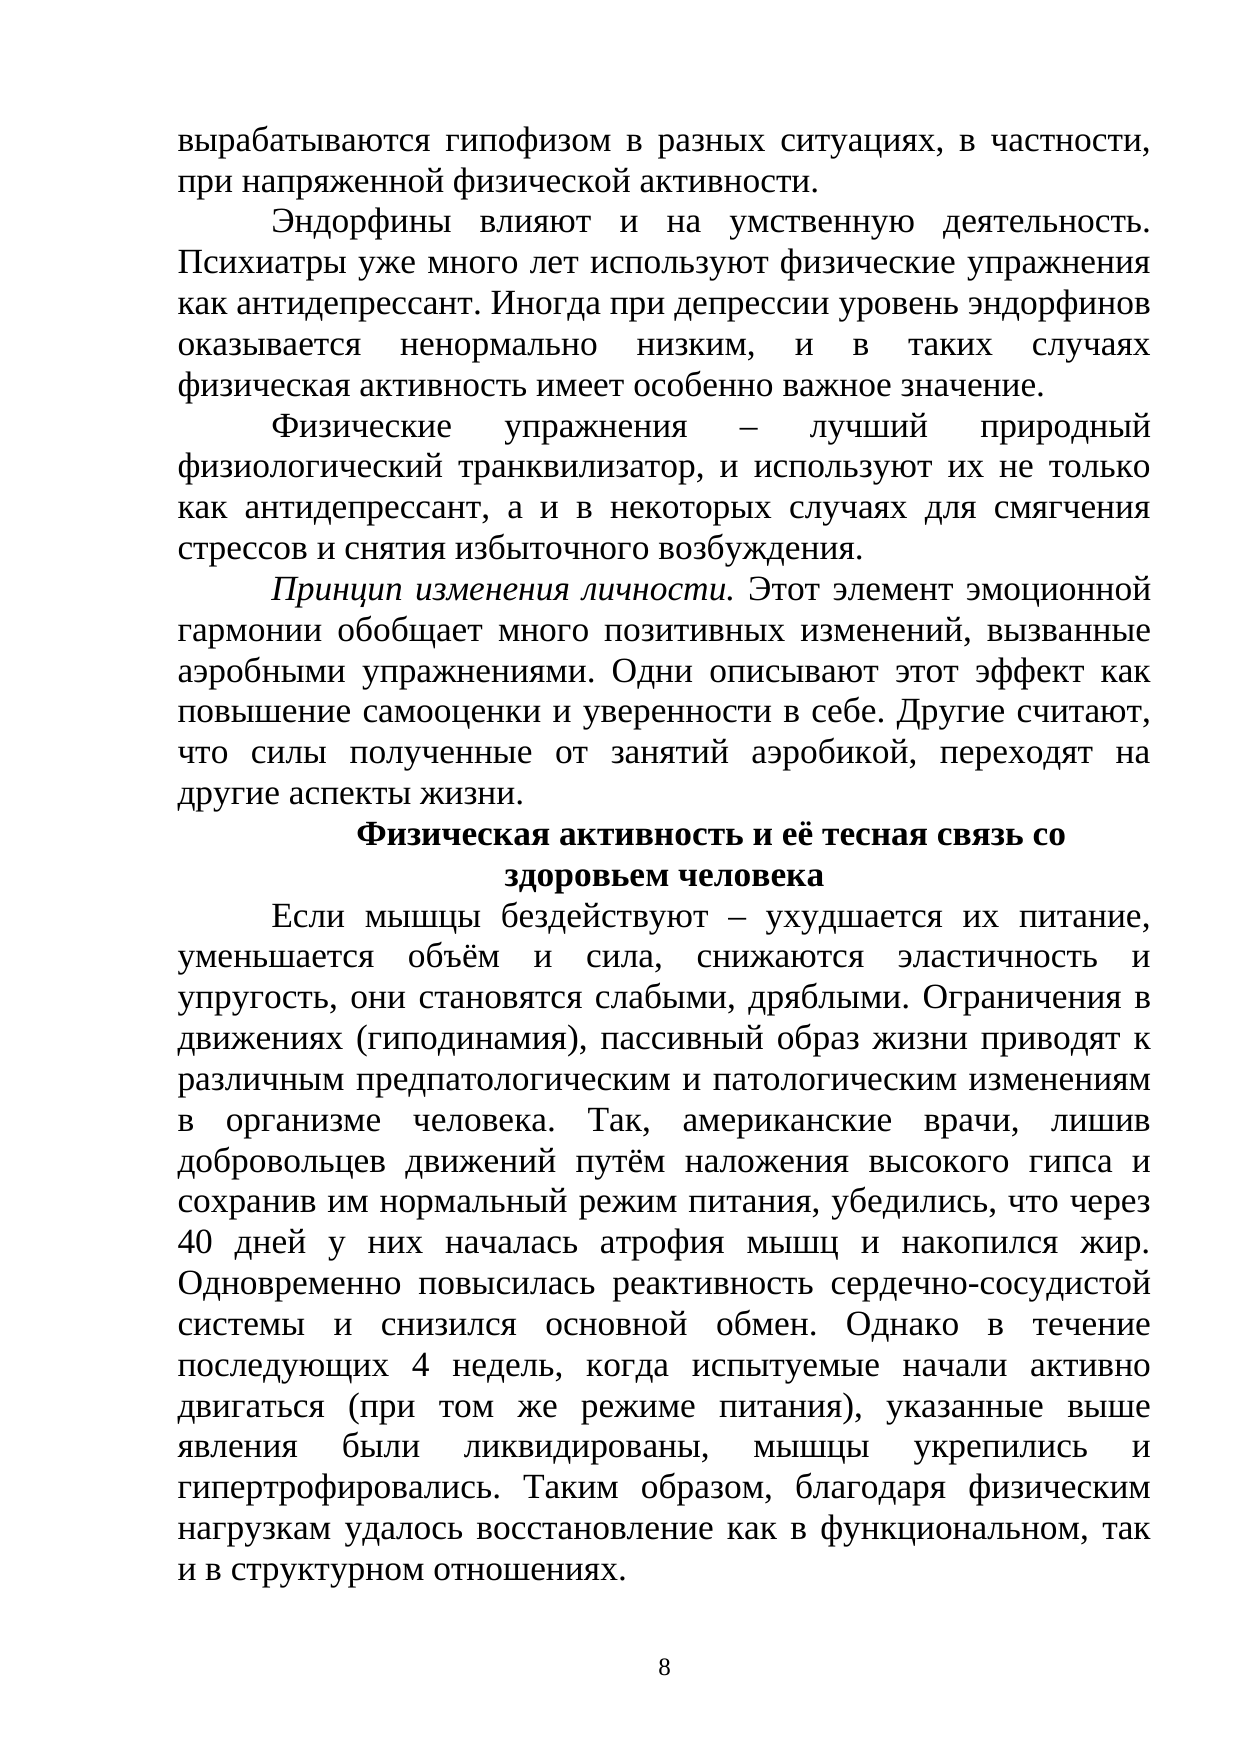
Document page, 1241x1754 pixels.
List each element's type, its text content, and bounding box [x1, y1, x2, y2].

title Если мышцы бездействуют – ухудшается их питание, уменьшается объём и сила, снижаются эластичность и упругость, они становятся слабыми, дряблыми. Ограничения в движениях (гиподинамия), пассивный образ жизни приводят к различным предпатологическим и патологическим изменениям в организме человека. Так, американские врачи, лишив добровольцев движений путём наложения высокого гипса и сохранив им нормальный режим питания, убедились, что через 40 дней у них началась атрофия мышц и накопился жир. Одновременно повысилась реактивность сердечно-сосудистой системы и снизился основной обмен. Однако в течение последующих 4 недель, когда испытуемые начали активно двигаться (при том же режиме питания), указанные выше явления были ликвидированы, мышцы укрепились и гипертрофировались. Таким образом, благодаря физическим нагрузкам удалось восстановление как в функциональном, так и в структурном отношениях. [177, 894, 1152, 1588]
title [177, 118, 1152, 200]
title Физические упражнения – лучший природный физиологический транквилизатор, и используют их не только как антидепрессант, а и в некоторых случаях для смягчения стрессов и снятия избыточного возбуждения. [177, 404, 1152, 567]
title Физическая активность и её тесная связь со здоровьем человека [177, 812, 1152, 894]
title Эндорфины влияют и на умственную деятельность. Психиатры уже много лет используют физические упражнения как антидепрессант. Иногда при депрессии уровень эндорфинов оказывается ненормально низким, и в таких случаях физическая активность имеет особенно важное значение. [177, 200, 1152, 404]
title Принцип изменения личности. Этот элемент эмоционной гармонии обобщает много позитивных изменений, вызванные аэробными упражнениями. Одни описывают этот эффект как повышение самооценки и уверенности в себе. Другие считают, что силы полученные от занятий аэробикой, переходят на другие аспекты жизни. [177, 567, 1152, 812]
